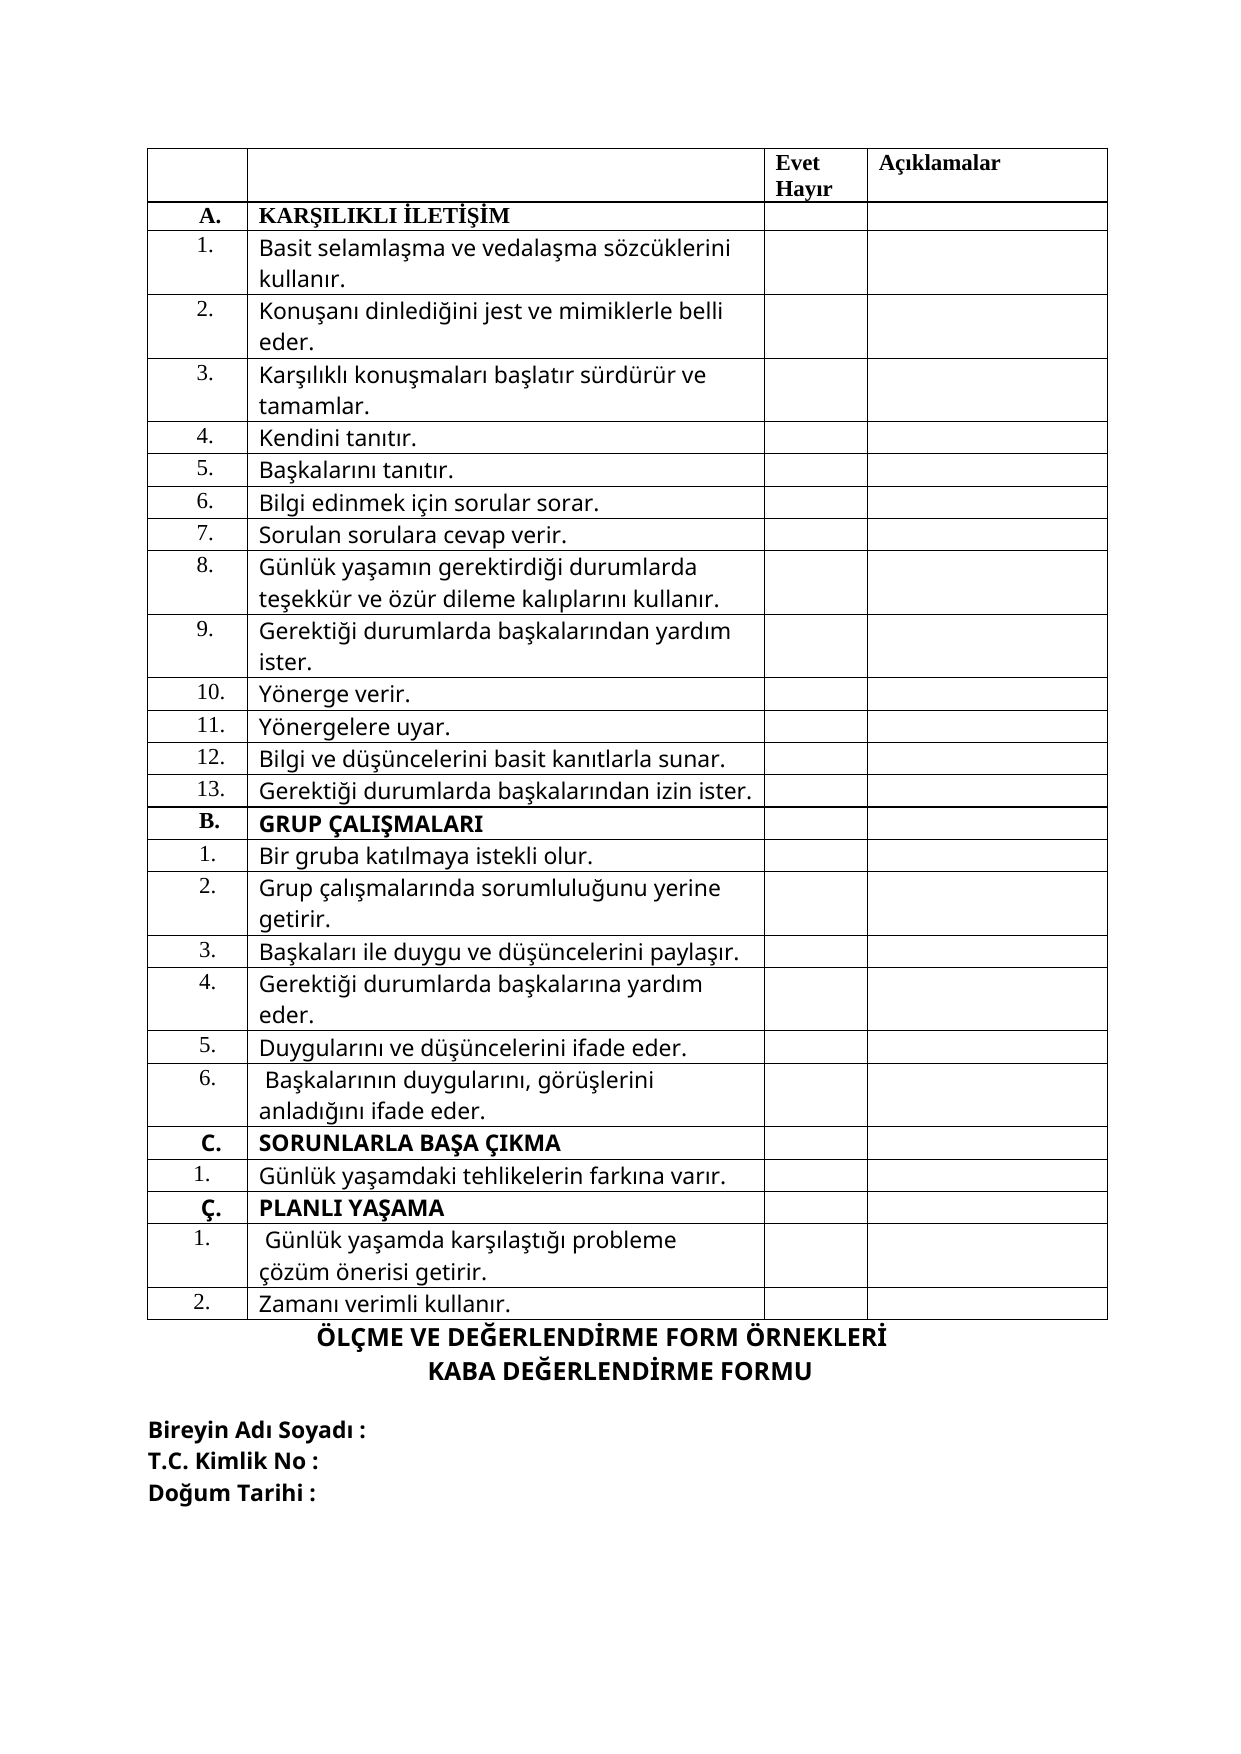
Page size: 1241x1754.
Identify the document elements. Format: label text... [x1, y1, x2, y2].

table_cell 1. [148, 1160, 247, 1191]
table_cell Duygularını ve düşüncelerini ifade eder. [248, 1031, 764, 1063]
table_cell [765, 678, 867, 709]
table_cell [868, 968, 1107, 1030]
table_cell [765, 840, 867, 871]
table_cell [868, 743, 1107, 774]
table_cell [765, 454, 867, 486]
table_cell PLANLI YAŞAMA [248, 1192, 764, 1223]
table_cell A. [148, 203, 247, 230]
text Bireyin Adı Soyadı : [148, 1414, 1093, 1445]
table_cell 1. [148, 840, 247, 871]
table_cell Başkalarını tanıtır. [248, 454, 764, 486]
table_cell [765, 487, 867, 518]
table_cell [765, 872, 867, 934]
table_cell [148, 295, 247, 357]
table_cell [148, 422, 247, 453]
table_cell [148, 775, 247, 806]
table_cell [868, 1064, 1107, 1126]
table_cell [148, 711, 247, 742]
table_cell [868, 1031, 1107, 1063]
table_cell Günlük yaşamdaki tehlikelerin farkına varır. [248, 1160, 764, 1191]
table_cell Basit selamlaşma ve vedalaşma sözcüklerini kullanır. [248, 231, 764, 294]
table_cell Grup çalışmalarında sorumluluğunu yerine getirir. [248, 872, 764, 934]
table_cell [868, 1288, 1107, 1319]
table_cell [868, 551, 1107, 614]
table_cell Başkaları ile duygu ve düşüncelerini paylaşır. [248, 936, 764, 967]
table_cell B. [148, 808, 247, 839]
table_cell [765, 808, 867, 839]
table_cell 5. [148, 1031, 247, 1063]
table_cell 2. [148, 1288, 247, 1319]
table_cell Başkalarının duygularını, görüşlerini anladığını ifade eder. [248, 1064, 764, 1126]
table_cell [148, 678, 247, 709]
table_header [248, 149, 764, 201]
table_cell KARŞILIKLI İLETİŞİM [248, 203, 764, 230]
table_header [148, 149, 247, 201]
table_cell [765, 968, 867, 1030]
table_cell 4. [148, 968, 247, 1030]
table_cell Ç. [148, 1192, 247, 1223]
table_header Evet Hayır [765, 149, 867, 201]
table_cell [868, 840, 1107, 871]
table_cell [868, 936, 1107, 967]
table_cell Gerektiği durumlarda başkalarına yardım eder. [248, 968, 764, 1030]
table_cell [868, 808, 1107, 839]
table_cell [765, 1160, 867, 1191]
table_cell [765, 743, 867, 774]
table_cell Bilgi edinmek için sorular sorar. [248, 487, 764, 518]
table_cell [148, 551, 247, 614]
table_cell Gerektiği durumlarda başkalarından izin ister. [248, 775, 764, 806]
table_cell Bilgi ve düşüncelerini basit kanıtlarla sunar. [248, 743, 764, 774]
table_cell [765, 551, 867, 614]
table_cell Günlük yaşamın gerektirdiği durumlarda teşekkür ve özür dileme kalıplarını kullanır. [248, 551, 764, 614]
text KABA DEĞERLENDİRME FORMU [148, 1354, 1093, 1388]
table_cell [148, 359, 247, 421]
table_cell [148, 519, 247, 550]
table_cell Zamanı verimli kullanır. [248, 1288, 764, 1319]
table_cell [765, 1224, 867, 1287]
table_cell Kendini tanıtır. [248, 422, 764, 453]
text Doğum Tarihi : [148, 1477, 1093, 1508]
table_cell 3. [148, 936, 247, 967]
table_cell [868, 711, 1107, 742]
table_cell [765, 519, 867, 550]
table_cell Günlük yaşamda karşılaştığı probleme çözüm önerisi getirir. [248, 1224, 764, 1287]
table_cell 1. [148, 1224, 247, 1287]
table_cell [868, 1224, 1107, 1287]
table_cell [765, 1288, 867, 1319]
table_cell [765, 359, 867, 421]
table_cell Sorulan sorulara cevap verir. [248, 519, 764, 550]
table_cell [868, 422, 1107, 453]
table_cell C. [148, 1127, 247, 1158]
table_cell SORUNLARLA BAŞA ÇIKMA [248, 1127, 764, 1158]
table_cell [868, 872, 1107, 934]
table_cell [765, 231, 867, 294]
table_cell Yönergelere uyar. [248, 711, 764, 742]
table_cell [868, 203, 1107, 230]
table_cell [868, 678, 1107, 709]
text ÖLÇME VE DEĞERLENDİRME FORM ÖRNEKLERİ [148, 1320, 1093, 1354]
table_cell [765, 711, 867, 742]
table_cell [765, 422, 867, 453]
table_cell [868, 454, 1107, 486]
table_cell [765, 1064, 867, 1126]
table_cell [868, 487, 1107, 518]
table_cell Gerektiği durumlarda başkalarından yardım ister. [248, 615, 764, 677]
table_cell [765, 775, 867, 806]
table_cell [868, 295, 1107, 357]
table_cell [148, 231, 247, 294]
table_cell [765, 1127, 867, 1158]
table_cell Yönerge verir. [248, 678, 764, 709]
table_cell 6. [148, 1064, 247, 1126]
table_cell 2. [148, 872, 247, 934]
table_cell [868, 775, 1107, 806]
table_cell [868, 1192, 1107, 1223]
table_cell [868, 359, 1107, 421]
table_cell [765, 1031, 867, 1063]
text T.C. Kimlik No : [148, 1445, 1093, 1477]
table_cell [765, 1192, 867, 1223]
table_cell [765, 936, 867, 967]
table_cell [868, 231, 1107, 294]
table_cell Bir gruba katılmaya istekli olur. [248, 840, 764, 871]
table_cell [148, 743, 247, 774]
table_cell [868, 1160, 1107, 1191]
table_cell [868, 615, 1107, 677]
table_cell [765, 203, 867, 230]
table_cell [148, 487, 247, 518]
table_cell Konuşanı dinlediğini jest ve mimiklerle belli eder. [248, 295, 764, 357]
table_cell [868, 1127, 1107, 1158]
table_cell [765, 295, 867, 357]
table_cell Karşılıklı konuşmaları başlatır sürdürür ve tamamlar. [248, 359, 764, 421]
table_cell [765, 615, 867, 677]
table_cell [868, 519, 1107, 550]
table_cell GRUP ÇALIŞMALARI [248, 808, 764, 839]
table_cell [148, 615, 247, 677]
table_cell [148, 454, 247, 486]
table_header Açıklamalar [868, 149, 1107, 201]
